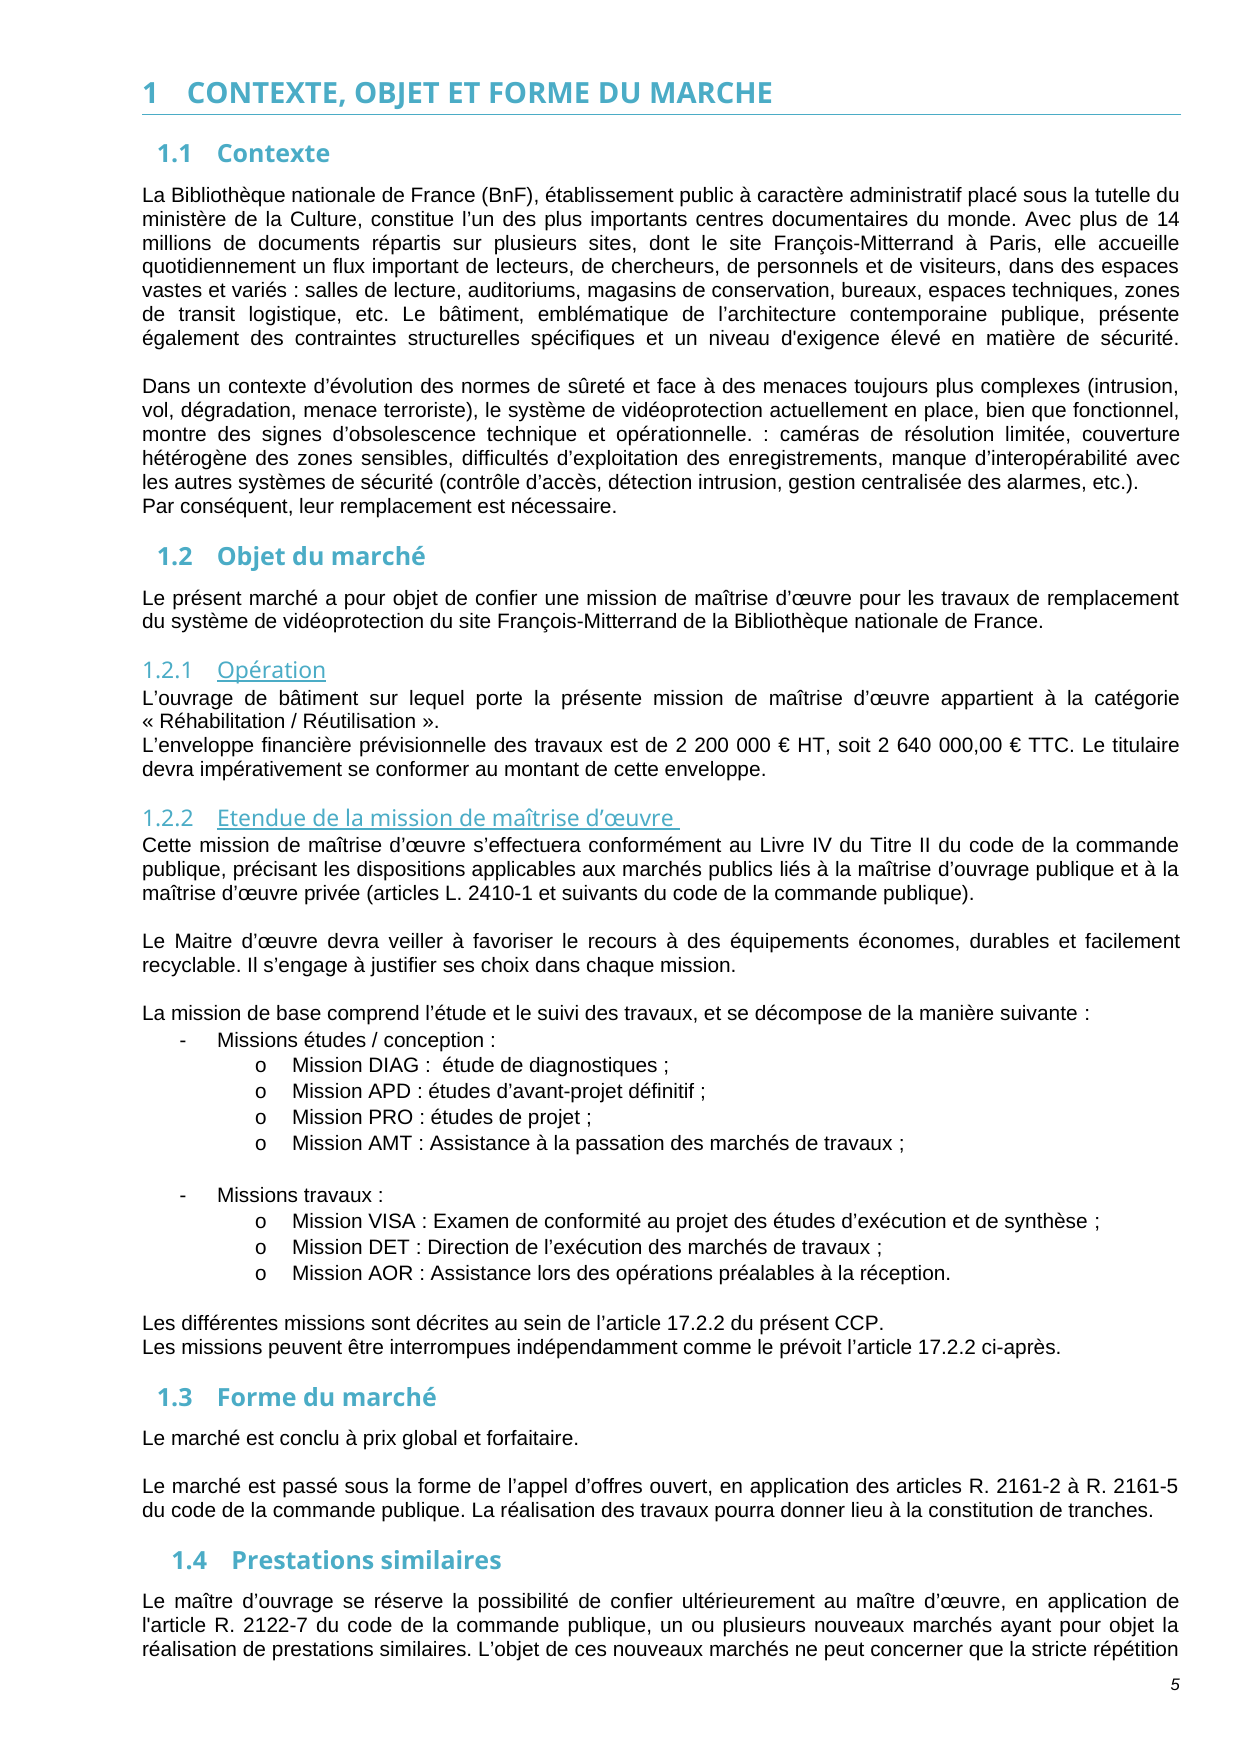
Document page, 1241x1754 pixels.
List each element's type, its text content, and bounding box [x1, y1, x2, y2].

text Le marché est passé sous la forme de l’appel d’offres ouvert, en application des articles R. 2161-2 à R. 2161-5 du code de la commande publique. La réalisation des travaux pourra donner lieu à la constitution de tranches. [142, 1482, 1181, 1530]
text L’enveloppe financière prévisionnelle des travaux est de 2 200 000 € HT, soit 2 640 000,00 € TTC. Le titulaire devra impérativement se conformer au montant de cette enveloppe. [142, 742, 1181, 789]
list Mission DET : Direction de l’exécution des marchés de travaux ; [254, 1243, 1181, 1269]
text La mission de base comprend l’étude et le suivi des travaux, et se décompose de la manière suivante : [142, 1009, 1181, 1033]
text Le marché est conclu à prix global et forfaitaire. [142, 1434, 1181, 1458]
text Le présent marché a pour objet de confier une mission de maîtrise d’œuvre pour les travaux de remplacement du système de vidéoprotection du site François-Mitterrand de la Bibliothèque nationale de France. [142, 594, 1181, 642]
text Cette mission de maîtrise d’œuvre s’effectuera conformément au Livre IV du Titre II du code de la commande publique, précisant les dispositions applicables aux marchés publics liés à la maîtrise d’ouvrage publique et à la maîtrise d’œuvre privée (articles L. 2410-1 et suivants du code de la commande publique). [142, 842, 1181, 913]
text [142, 1597, 1181, 1669]
subtitle Objet du marché [157, 547, 1181, 581]
subtitle Prestations similaires [171, 1551, 1181, 1585]
subtitle Etendue de la mission de maîtrise d’œuvre [142, 810, 1181, 842]
text L’ouvrage de bâtiment sur lequel porte la présente mission de maîtrise d’œuvre appartient à la catégorie « Réhabilitation / Réutilisation ». [142, 694, 1181, 742]
list Missions études / conception : [179, 1033, 1181, 1062]
text La Bibliothèque nationale de France (BnF), établissement public à caractère administratif placé sous la tutelle du ministère de la Culture, constitue l’un des plus importants centres documentaires du monde. Avec plus de 14 millions de documents répartis sur plusieurs sites, dont le site François-Mitterrand à Paris, elle accueille quotidiennement un flux important de lecteurs, de chercheurs, de personnels et de visiteurs, dans des espaces vastes et variés : salles de lecture, auditoriums, magasins de conservation, bureaux, espaces techniques, zones de transit logistique, etc. Le bâtiment, emblématique de l’architecture contemporaine publique, présente également des contraintes structurelles spécifiques et un niveau d'exigence élevé en matière de sécurité. Dans un contexte d’évolution des normes de sûreté et face à des menaces toujours plus complexes (intrusion, vol, dégradation, menace terroriste), le système de vidéoprotection actuellement en place, bien que fonctionnel, montre des signes d’obsolescence technique et opérationnelle. : caméras de résolution limitée, couverture hétérogène des zones sensibles, difficultés d’exploitation des enregistrements, manque d’interopérabilité avec les autres systèmes de sécurité (contrôle d’accès, détection intrusion, gestion centralisée des alarmes, etc.). [142, 191, 1181, 502]
list Mission DIAG : étude de diagnostiques ; [254, 1062, 1181, 1087]
subtitle Forme du marché [157, 1388, 1181, 1422]
text Le Maitre d’œuvre devra veiller à favoriser le recours à des équipements économes, durables et facilement recyclable. Il s’engage à justifier ses choix dans chaque mission. [142, 937, 1181, 985]
list Mission APD : études d’avant-projet définitif ; [254, 1087, 1181, 1113]
list Mission AMT : Assistance à la passation des marchés de travaux ; [254, 1139, 1181, 1165]
list Mission PRO : études de projet ; [254, 1113, 1181, 1139]
subtitle Contexte [157, 144, 1181, 178]
text Les différentes missions sont décrites au sein de l’article 17.2.2 du présent CCP. [142, 1319, 1181, 1343]
list Missions travaux : [179, 1189, 1181, 1217]
list Mission VISA : Examen de conformité au projet des études d’exécution et de synthèse ; [254, 1217, 1181, 1243]
text Par conséquent, leur remplacement est nécessaire. [142, 502, 1181, 526]
subtitle CONTEXTE, OBJET ET FORME DU MARCHE [142, 72, 1181, 114]
subtitle Opération [142, 662, 1181, 694]
text Les missions peuvent être interrompues indépendamment comme le prévoit l’article 17.2.2 ci-après. [142, 1343, 1181, 1367]
list Mission AOR : Assistance lors des opérations préalables à la réception. [254, 1269, 1181, 1295]
